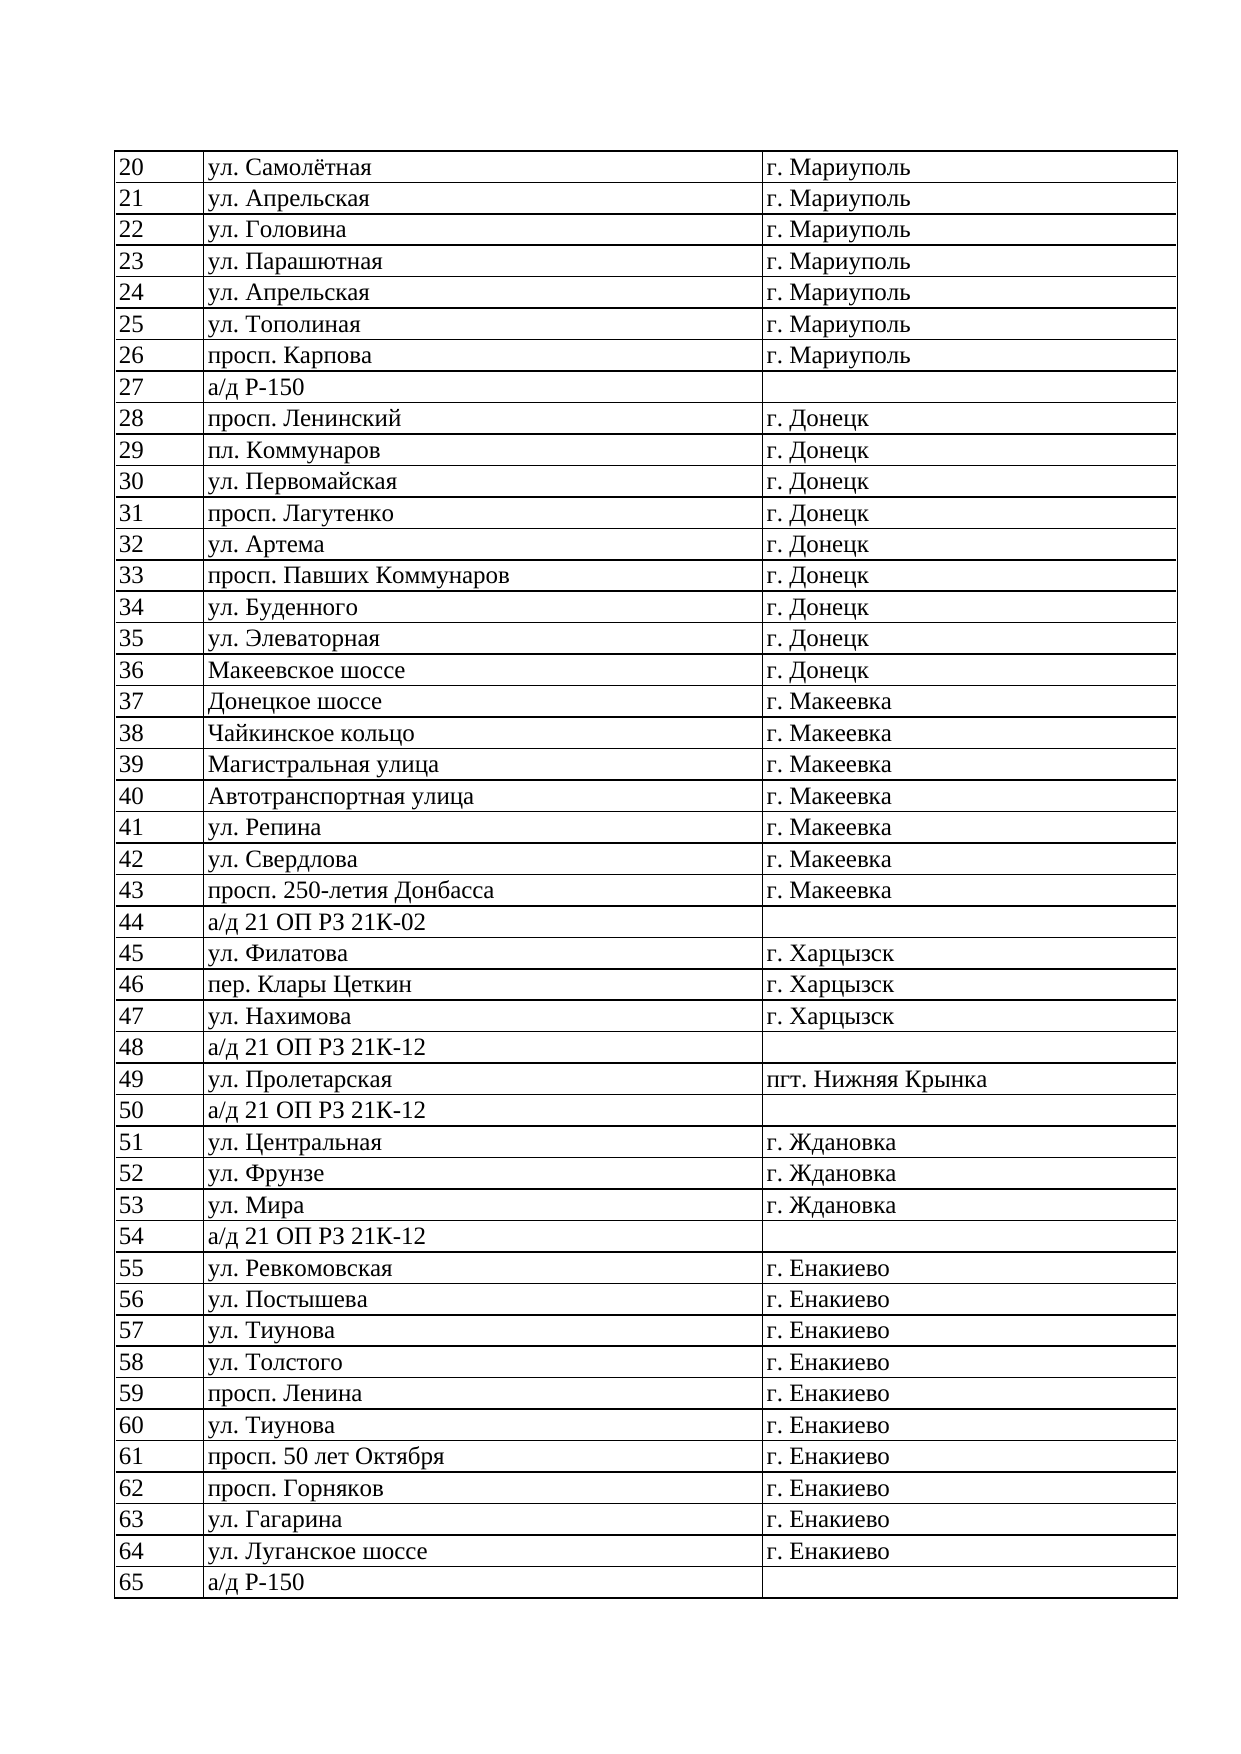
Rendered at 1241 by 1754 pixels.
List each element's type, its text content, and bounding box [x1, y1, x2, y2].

table_cell 32 [115, 529, 203, 559]
table_cell [763, 1220, 1177, 1251]
table_cell г. Енакиево [763, 1534, 1177, 1566]
table_cell г. Енакиево [763, 1471, 1177, 1503]
table_cell 25 [115, 308, 203, 339]
table_cell 49 [115, 1063, 203, 1094]
table_cell г. Макеевка [763, 874, 1177, 905]
table_cell 22 [115, 214, 203, 244]
table_cell ул. Ревкомовская [204, 1253, 762, 1282]
table_cell г. Ждановка [763, 1157, 1177, 1188]
table_cell г. Донецк [763, 496, 1177, 527]
table_cell а/д Р-150 [204, 372, 762, 402]
table_cell ул. Апрельская [204, 183, 762, 213]
table_cell 48 [115, 1032, 203, 1062]
table_cell г. Енакиево [763, 1377, 1177, 1408]
table_cell 39 [115, 749, 203, 779]
table_cell г. Мариуполь [763, 181, 1177, 213]
table_cell г. Енакиево [763, 1345, 1177, 1377]
table_cell ул. Мира [204, 1190, 762, 1219]
table_cell просп. Горняков [204, 1473, 762, 1503]
table_cell 65 [115, 1567, 203, 1597]
table_cell ул. Тиунова [204, 1410, 762, 1440]
table_cell г. Донецк [763, 622, 1177, 653]
table_cell г. Донецк [763, 402, 1177, 433]
table_cell 27 [115, 371, 203, 402]
table_cell 55 [115, 1252, 203, 1282]
table_cell пгт. Нижняя Крынка [763, 1062, 1177, 1094]
table_cell ул. Тополиная [204, 309, 762, 339]
table_cell 36 [115, 654, 203, 685]
table_cell 43 [115, 875, 203, 905]
table_cell г. Донецк [763, 653, 1177, 685]
table_cell г. Харцызск [763, 999, 1177, 1031]
table_cell г. Енакиево [763, 1408, 1177, 1440]
table_cell 64 [115, 1535, 203, 1566]
table_cell г. Макеевка [763, 779, 1177, 811]
table_cell ул. Центральная [204, 1127, 762, 1157]
table_cell ул. Гагарина [204, 1504, 762, 1534]
table_cell просп. 250-летия Донбасса [204, 875, 762, 905]
table_cell г. Макеевка [763, 811, 1177, 842]
table_cell [763, 1031, 1177, 1062]
table_cell 20 [115, 152, 203, 181]
table_cell 63 [115, 1504, 203, 1534]
table_cell 42 [115, 843, 203, 873]
table_cell просп. Ленина [204, 1378, 762, 1408]
table_cell ул. Самолётная [204, 152, 762, 181]
table_cell 34 [115, 591, 203, 622]
table_cell [763, 370, 1177, 402]
table_cell просп. Карпова [204, 340, 762, 370]
table_cell Автотранспортная улица [204, 781, 762, 811]
table_cell ул. Элеваторная [204, 623, 762, 653]
table_cell ул. Тиунова [204, 1316, 762, 1345]
table_cell г. Мариуполь [763, 152, 1177, 181]
table_cell г. Мариуполь [763, 307, 1177, 339]
table_cell 40 [115, 780, 203, 811]
table_cell а/д 21 ОП РЗ 21К-12 [204, 1221, 762, 1251]
table_cell г. Донецк [763, 559, 1177, 590]
table_cell 45 [115, 938, 203, 968]
table_cell 28 [115, 403, 203, 433]
table_cell г. Енакиево [763, 1251, 1177, 1282]
table_cell г. Макеевка [763, 716, 1177, 748]
table_cell г. Харцызск [763, 968, 1177, 999]
table_cell г. Макеевка [763, 842, 1177, 873]
table_cell Донецкое шоссе [204, 686, 762, 716]
table_cell 51 [115, 1126, 203, 1157]
table_cell г. Енакиево [763, 1503, 1177, 1534]
table_cell 47 [115, 1000, 203, 1031]
table_cell г. Донецк [763, 590, 1177, 622]
table_cell г. Мариуполь [763, 244, 1177, 276]
table_cell 29 [115, 434, 203, 464]
table_cell ул. Головина [204, 215, 762, 244]
table_cell г. Макеевка [763, 685, 1177, 716]
table_cell 35 [115, 623, 203, 653]
table_cell ул. Нахимова [204, 1001, 762, 1031]
table_cell г. Енакиево [763, 1440, 1177, 1471]
table_cell Макеевское шоссе [204, 655, 762, 685]
table_cell г. Енакиево [763, 1283, 1177, 1314]
table_cell ул. Свердлова [204, 844, 762, 873]
table_cell 52 [115, 1158, 203, 1188]
table_cell г. Донецк [763, 465, 1177, 496]
table_cell ул. Постышева [204, 1284, 762, 1314]
table_cell 58 [115, 1346, 203, 1377]
table_cell ул. Артема [204, 529, 762, 559]
table_cell г. Мариуполь [763, 276, 1177, 307]
table_cell ул. Парашютная [204, 246, 762, 276]
table_cell а/д Р-150 [204, 1567, 762, 1597]
table_cell г. Енакиево [763, 1314, 1177, 1345]
table_cell 41 [115, 812, 203, 842]
table_cell 38 [115, 717, 203, 748]
table_cell 44 [115, 906, 203, 936]
table_cell 50 [115, 1095, 203, 1125]
table_cell пл. Коммунаров [204, 435, 762, 464]
table_cell ул. Филатова [204, 938, 762, 968]
table_cell 60 [115, 1409, 203, 1440]
table_cell 33 [115, 560, 203, 590]
table_cell Магистральная улица [204, 749, 762, 779]
table_cell 30 [115, 466, 203, 496]
table_cell просп. 50 лет Октября [204, 1441, 762, 1471]
table_cell 37 [115, 686, 203, 716]
table_cell ул. Фрунзе [204, 1158, 762, 1188]
table_cell [763, 905, 1177, 936]
table_cell 31 [115, 497, 203, 527]
table_cell 53 [115, 1189, 203, 1219]
table_cell г. Мариуполь [763, 339, 1177, 370]
table_cell 56 [115, 1284, 203, 1314]
table_cell г. Донецк [763, 528, 1177, 559]
table_cell просп. Павших Коммунаров [204, 561, 762, 590]
table_cell г. Ждановка [763, 1188, 1177, 1219]
table_cell 46 [115, 969, 203, 999]
table_cell г. Ждановка [763, 1125, 1177, 1157]
table_cell Чайкинское кольцо [204, 718, 762, 748]
table_cell [763, 1094, 1177, 1125]
table_cell ул. Пролетарская [204, 1064, 762, 1094]
table_cell 26 [115, 340, 203, 370]
table_cell ул. Первомайская [204, 466, 762, 496]
table_cell 61 [115, 1441, 203, 1471]
table_cell ул. Толстого [204, 1347, 762, 1377]
table_cell просп. Лагутенко [204, 498, 762, 527]
table_cell а/д 21 ОП РЗ 21К-12 [204, 1095, 762, 1125]
table_cell ул. Апрельская [204, 277, 762, 307]
table_cell 54 [115, 1221, 203, 1251]
table_cell ул. Луганское шоссе [204, 1536, 762, 1566]
table_cell 62 [115, 1472, 203, 1503]
table_cell г. Мариуполь [763, 213, 1177, 244]
table_cell пер. Клары Цеткин [204, 970, 762, 999]
table_cell [763, 1566, 1177, 1597]
table_cell а/д 21 ОП РЗ 21К-02 [204, 907, 762, 936]
table_cell 24 [115, 277, 203, 307]
table_cell г. Макеевка [763, 748, 1177, 779]
table_cell 59 [115, 1378, 203, 1408]
table_cell ул. Буденного [204, 592, 762, 622]
table_cell ул. Репина [204, 812, 762, 842]
table_cell просп. Ленинский [204, 403, 762, 433]
table_cell г. Харцызск [763, 936, 1177, 968]
table_cell г. Донецк [763, 433, 1177, 464]
table_cell 57 [115, 1315, 203, 1345]
table_cell 21 [115, 183, 203, 213]
table_cell 23 [115, 245, 203, 276]
table_cell а/д 21 ОП РЗ 21К-12 [204, 1032, 762, 1062]
